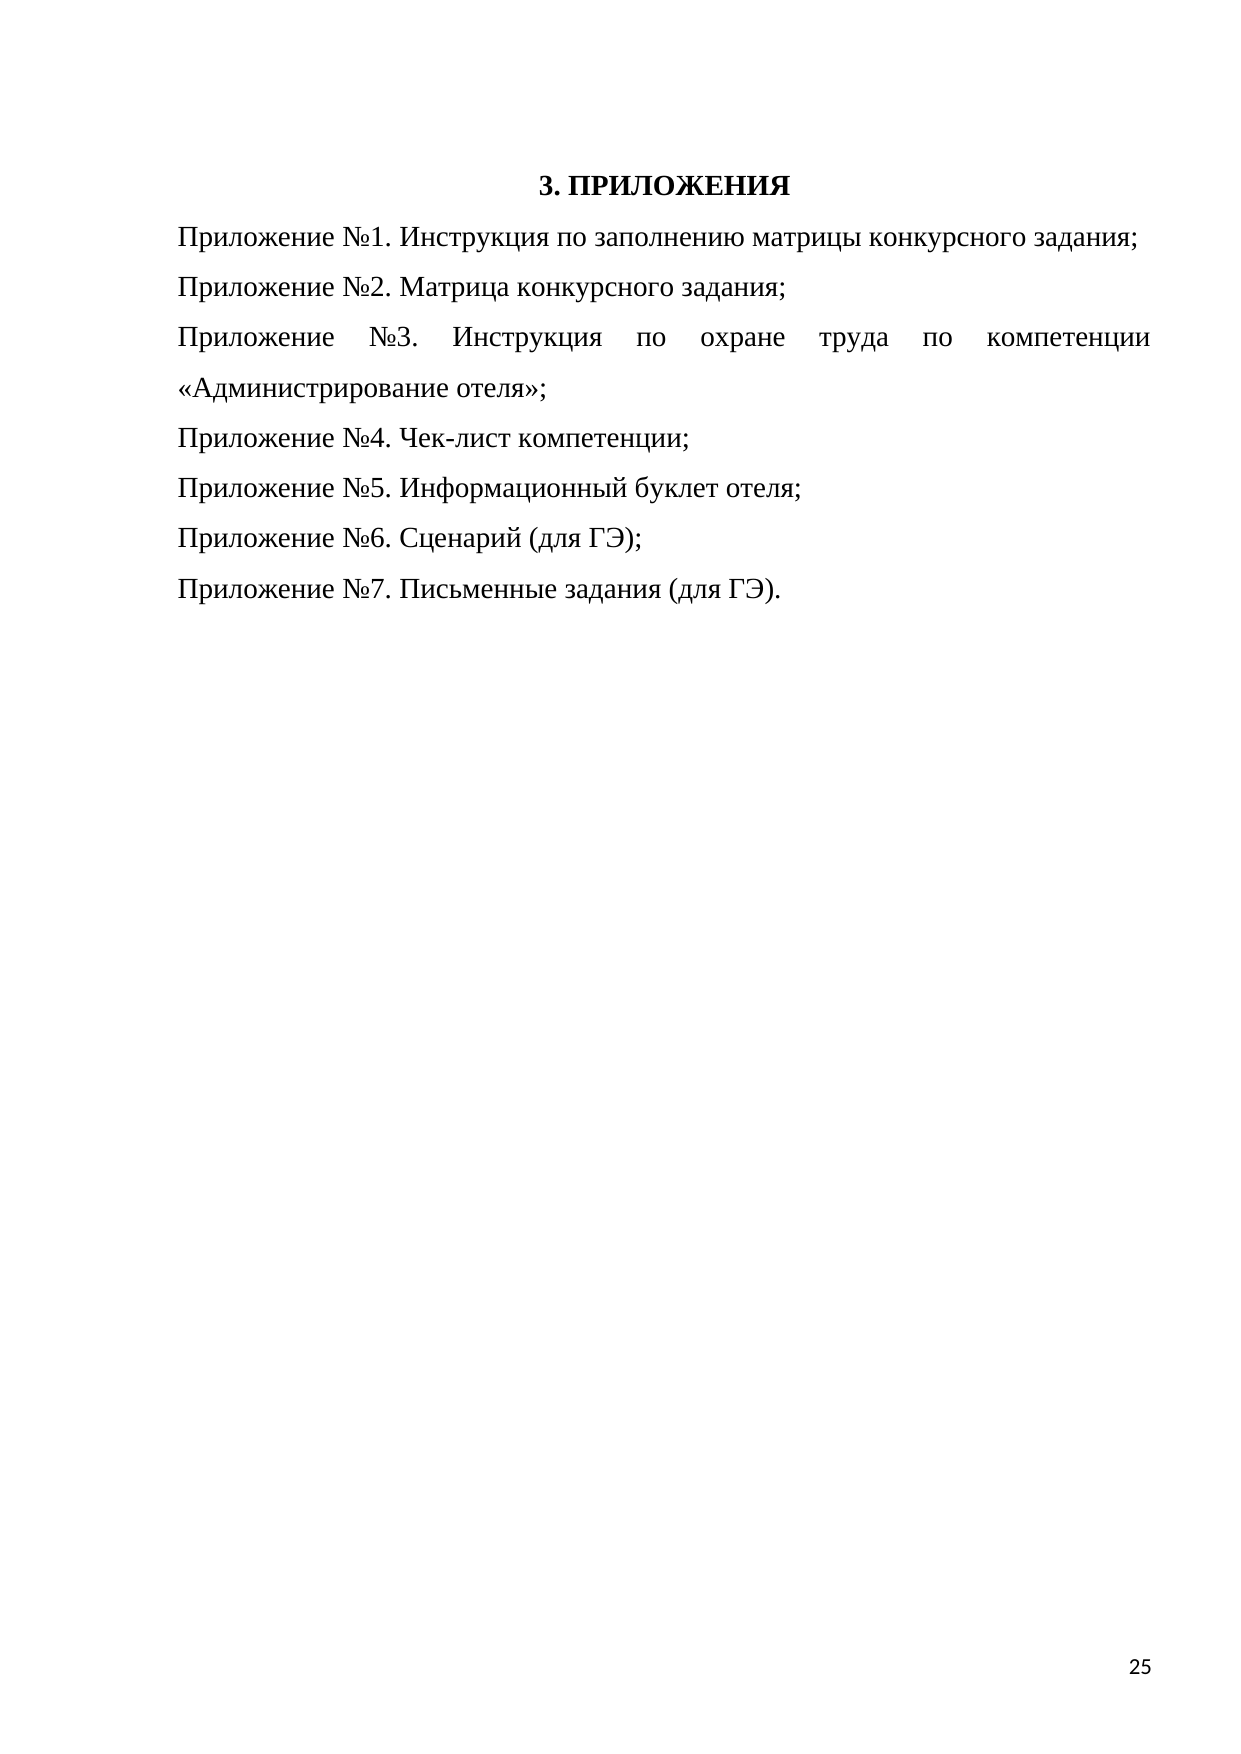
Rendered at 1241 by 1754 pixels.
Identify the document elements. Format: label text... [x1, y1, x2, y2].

text Приложение №6. Сценарий (для ГЭ); [177, 521, 1152, 554]
text Приложение №3. Инструкция по охране труда по компетенции «Администрирование отеля»; [177, 319, 1152, 403]
text Приложение №4. Чек-лист компетенции; [177, 420, 1152, 453]
text Приложение №7. Письменные задания (для ГЭ). [177, 571, 1152, 604]
text 3. Приложения [177, 168, 1152, 202]
text Приложение №5. Информационный буклет отеля; [177, 470, 1152, 504]
text Приложение №1. Инструкция по заполнению матрицы конкурсного задания; [177, 219, 1152, 252]
text Приложение №2. Матрица конкурсного задания; [177, 269, 1152, 303]
